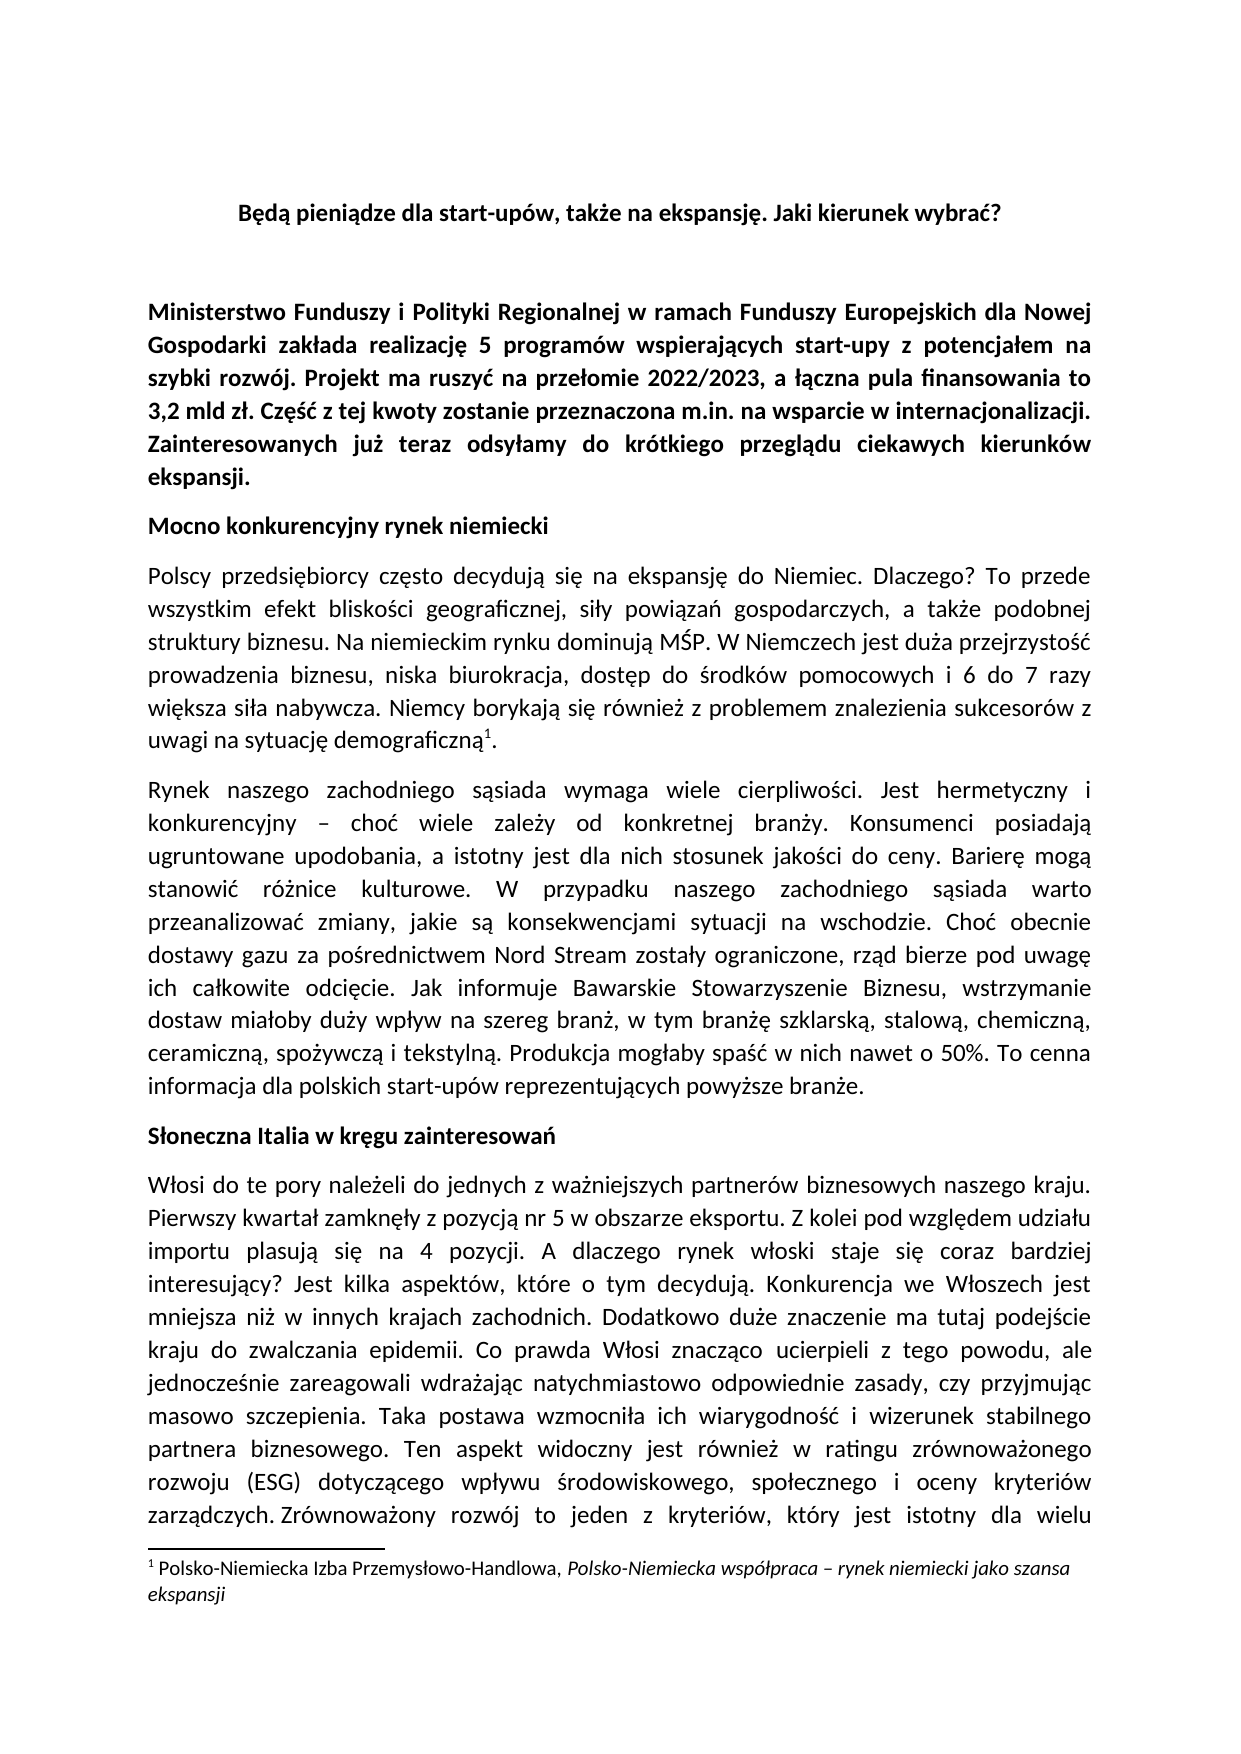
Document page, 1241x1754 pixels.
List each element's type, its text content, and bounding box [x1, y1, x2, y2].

text Mocno konkurencyjny rynek niemiecki [148, 511, 1093, 541]
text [148, 1170, 1093, 1367]
text Słoneczna Italia w kręgu zainteresowań [148, 1120, 1093, 1151]
text Polscy przedsiębiorcy często decydują się na ekspansję do Niemiec. Dlaczego? To przede wszystkim efekt bliskości geograficznej, siły powiązań gospodarczych, a także podobnej struktury biznesu. Na niemieckim rynku dominują MŚP. W Niemczech jest duża przejrzystość prowadzenia biznesu, niska biurokracja, dostęp do środków pomocowych i 6 do 7 razy większa siła nabywcza. Niemcy borykają się również z problemem znalezienia sukcesorów z uwagi na sytuację demograficzną. [148, 560, 1093, 755]
text Ministerstwo Funduszy i Polityki Regionalnej w ramach Funduszy Europejskich dla Nowej Gospodarki zakłada realizację 5 programów wspierających start-upy z potencjałem na szybki rozwój. Projekt ma ruszyć na przełomie 2022/2023, a łączna pula finansowania to 3,2 mld zł. Część z tej kwoty zostanie przeznaczona m.in. na wsparcie w internacjonalizacji. Zainteresowanych już teraz odsyłamy do krótkiego przeglądu ciekawych kierunków ekspansji. [148, 296, 1093, 491]
text Będą pieniądze dla start-upów, także na ekspansję. Jaki kierunek wybrać? [148, 197, 1093, 228]
text Rynek naszego zachodniego sąsiada wymaga wiele cierpliwości. Jest hermetyczny i konkurencyjny – choć wiele zależy od konkretnej branży. Konsumenci posiadają ugruntowane upodobania, a istotny jest dla nich stosunek jakości do ceny. Barierę mogą stanowić różnice kulturowe. W przypadku naszego zachodniego sąsiada warto przeanalizować zmiany, jakie są konsekwencjami sytuacji na wschodzie. Choć obecnie dostawy gazu za pośrednictwem Nord Stream zostały ograniczone, rząd bierze pod uwagę ich całkowite odcięcie. Jak informuje Bawarskie Stowarzyszenie Biznesu, wstrzymanie dostaw miałoby duży wpływ na szereg branż, w tym branżę szklarską, stalową, chemiczną, ceramiczną, spożywczą i tekstylną. Produkcja mogłaby spaść w nich nawet o 50%. To cenna informacja dla polskich start-upów reprezentujących powyższe branże. [148, 774, 1093, 1101]
